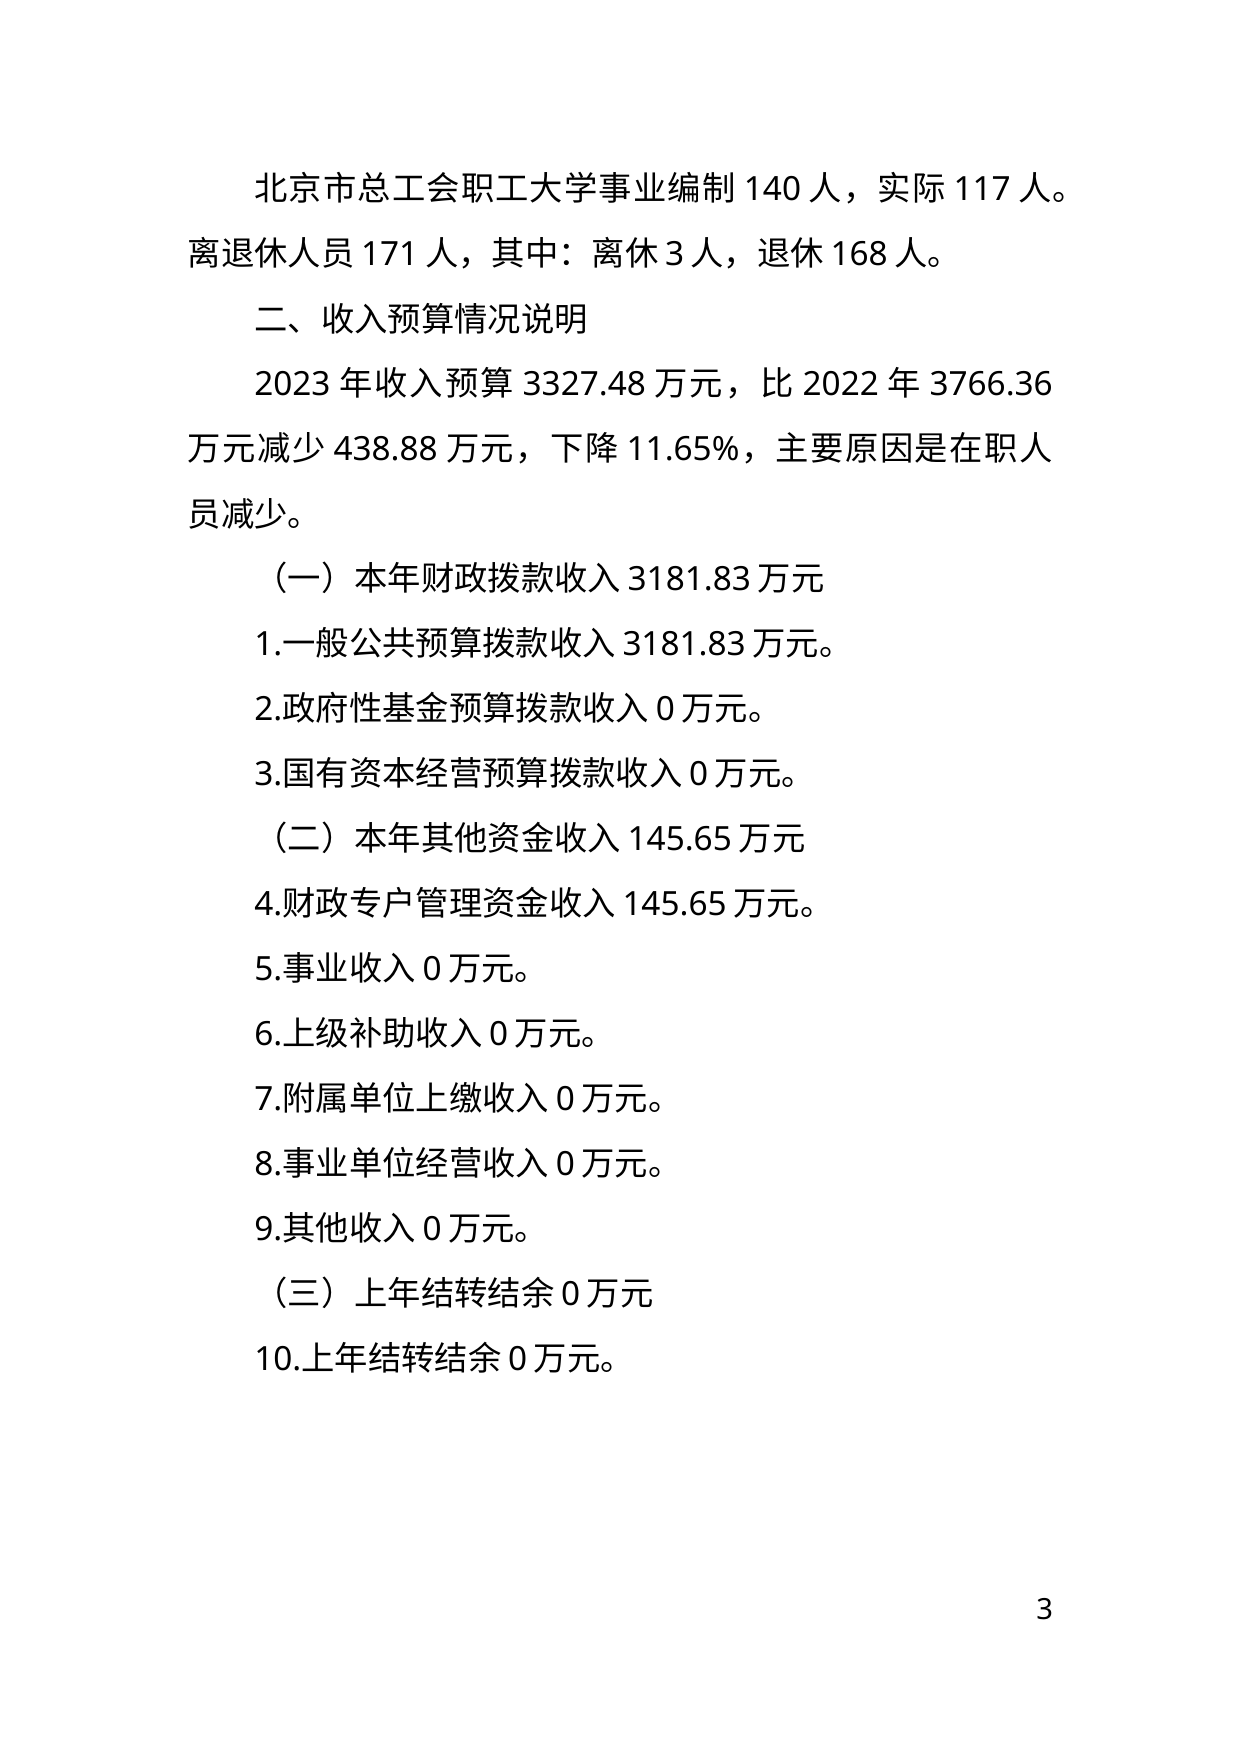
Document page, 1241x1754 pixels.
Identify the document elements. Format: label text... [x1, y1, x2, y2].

text （三）上年结转结余0万元 [187, 1259, 1053, 1324]
text 2.政府性基金预算拨款收入0万元。 [187, 674, 1053, 739]
text （二）本年其他资金收入145.65万元 [187, 804, 1053, 869]
text 7.附属单位上缴收入0万元。 [187, 1064, 1053, 1129]
text 8.事业单位经营收入0万元。 [187, 1129, 1053, 1194]
text 3.国有资本经营预算拨款收入0万元。 [187, 739, 1053, 804]
text 9.其他收入0万元。 [187, 1194, 1053, 1259]
list 北京市总工会职工大学事业编制140人，实际117人。离退休人员171人，其中：离休3人，退休168人。 [187, 154, 1053, 284]
text 二、收入预算情况说明 [187, 284, 1053, 349]
text 10.上年结转结余0万元。 [187, 1324, 1053, 1389]
text 1.一般公共预算拨款收入3181.83万元。 [187, 609, 1053, 674]
text 5.事业收入0万元。 [187, 934, 1053, 999]
text 6.上级补助收入0万元。 [187, 999, 1053, 1064]
text 2023年收入预算3327.48万元，比2022年3766.36万元减少438.88万元，下降11.65%，主要原因是在职人员减少。 [187, 349, 1053, 544]
text （一）本年财政拨款收入3181.83万元 [187, 544, 1053, 609]
text 4.财政专户管理资金收入145.65万元。 [187, 869, 1053, 934]
